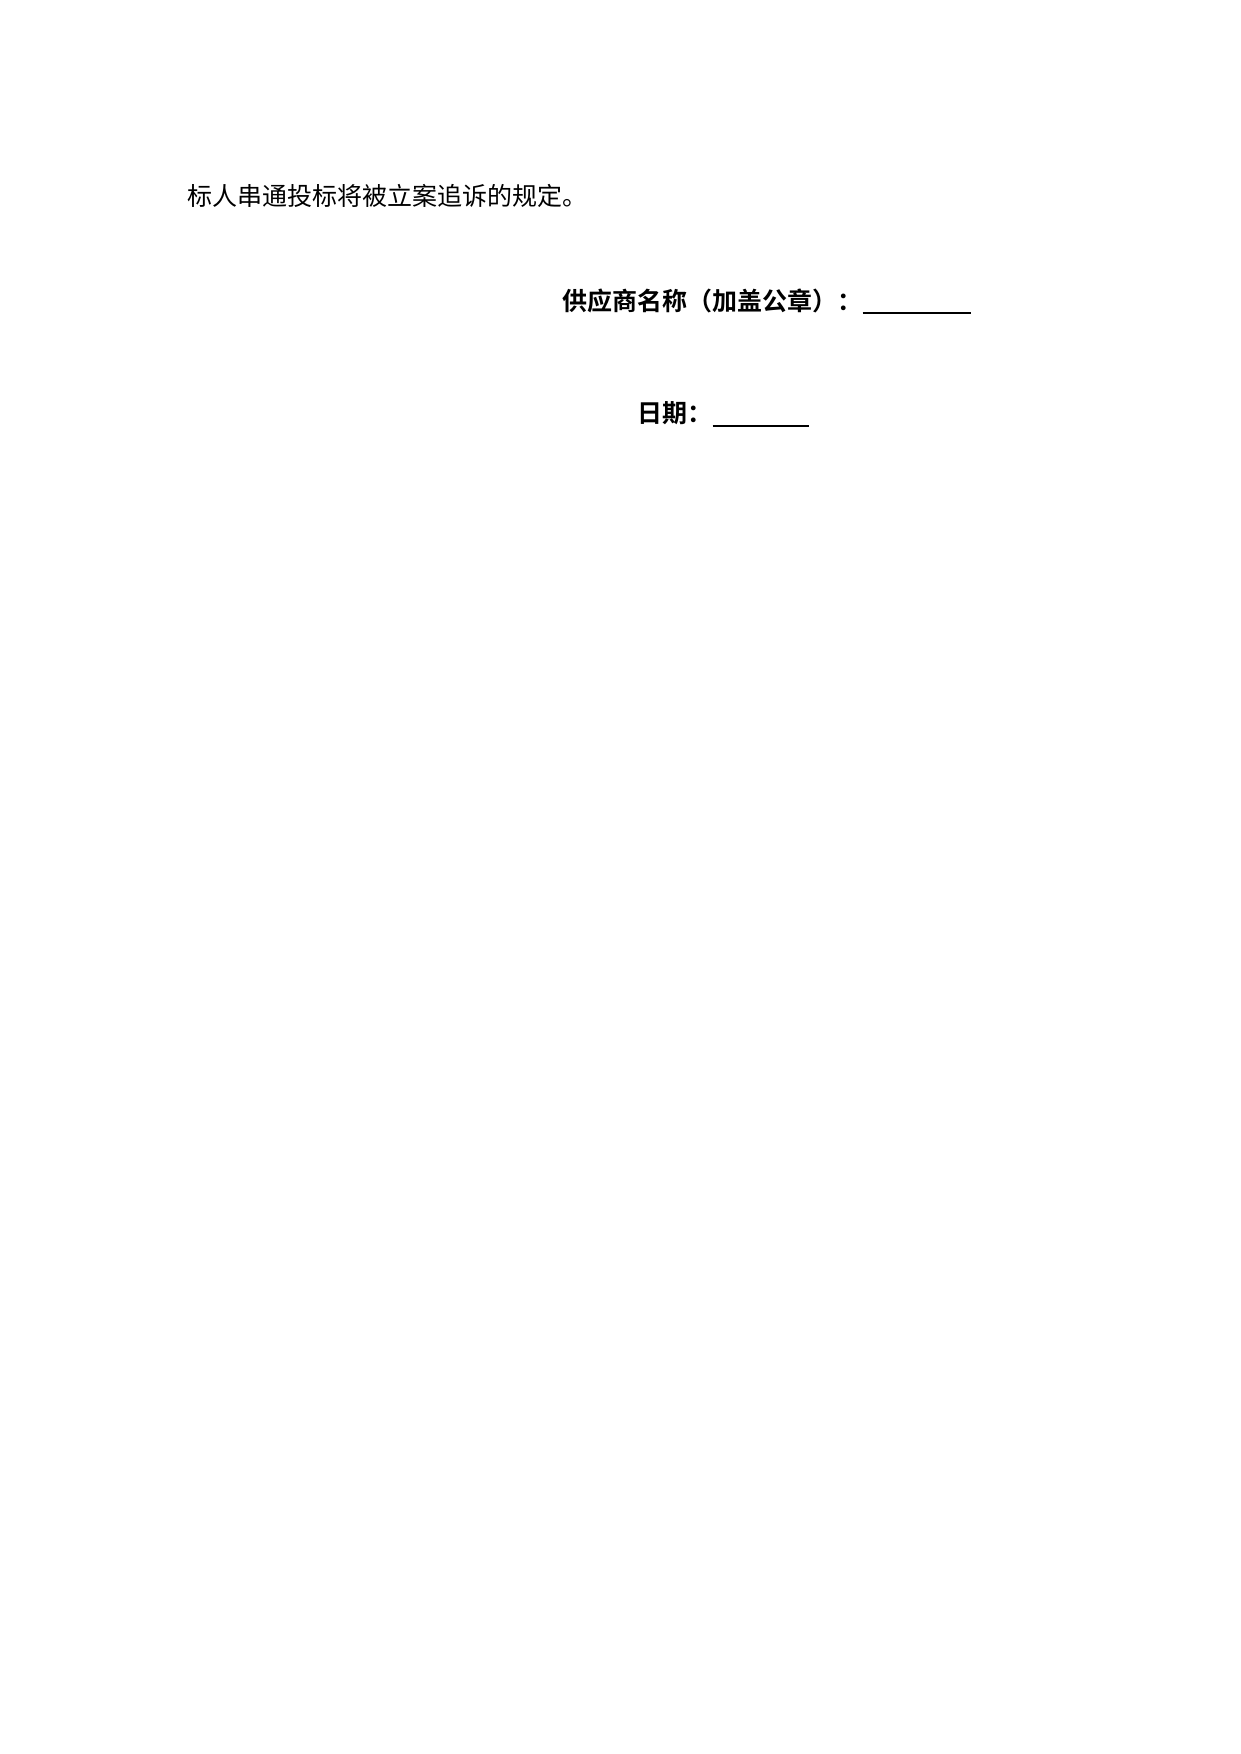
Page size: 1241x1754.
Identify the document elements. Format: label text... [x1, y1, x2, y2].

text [187, 162, 1053, 227]
text 日期： [187, 379, 1053, 444]
text 供应商名称（加盖公章）： [187, 267, 1053, 332]
